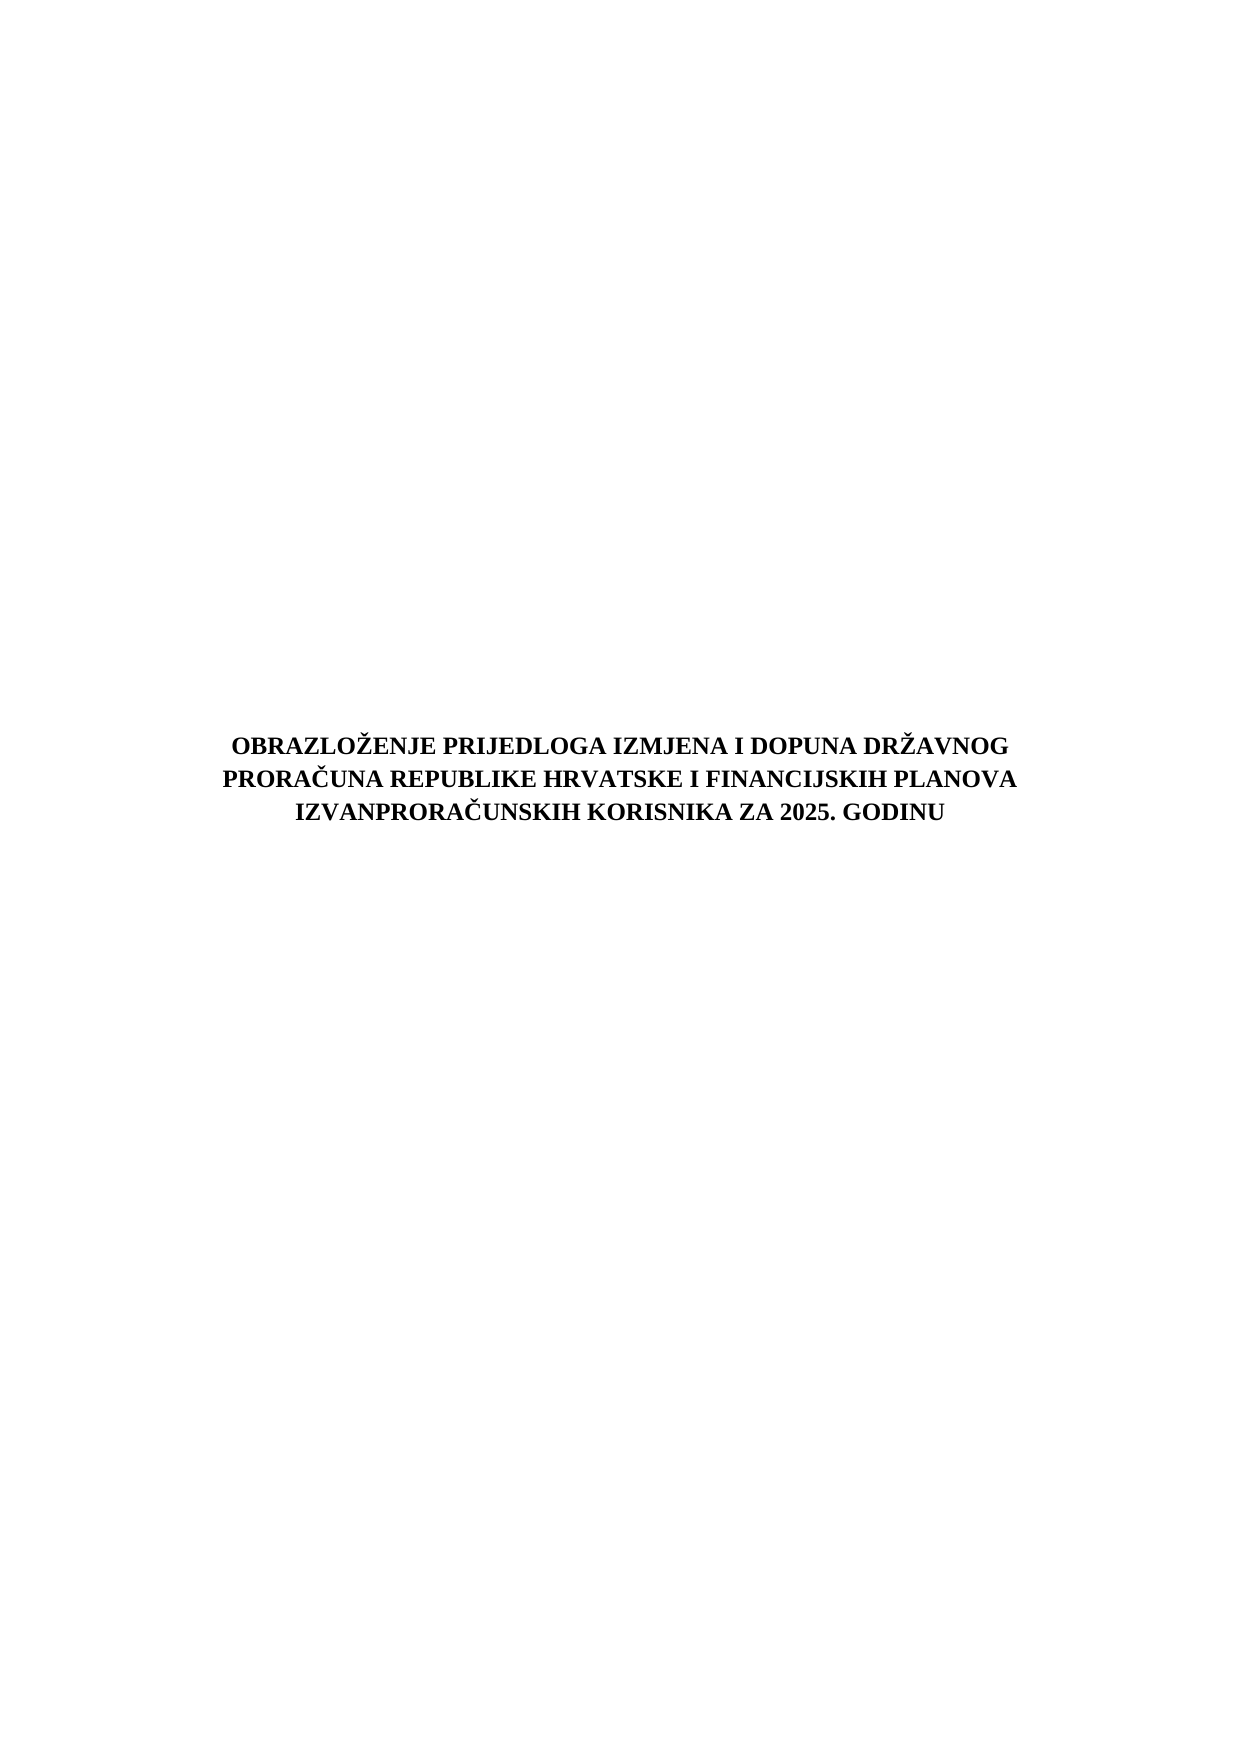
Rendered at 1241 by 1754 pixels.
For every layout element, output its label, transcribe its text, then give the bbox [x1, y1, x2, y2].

text OBRAZLOŽENJE PRIJEDLOGA IZMJENA I DOPUNA DRŽAVNOG PRORAČUNA REPUBLIKE HRVATSKE I FINANCIJSKIH PLANOVA IZVANPRORAČUNSKIH KORISNIKA ZA 2025. GODINU [148, 731, 1093, 826]
